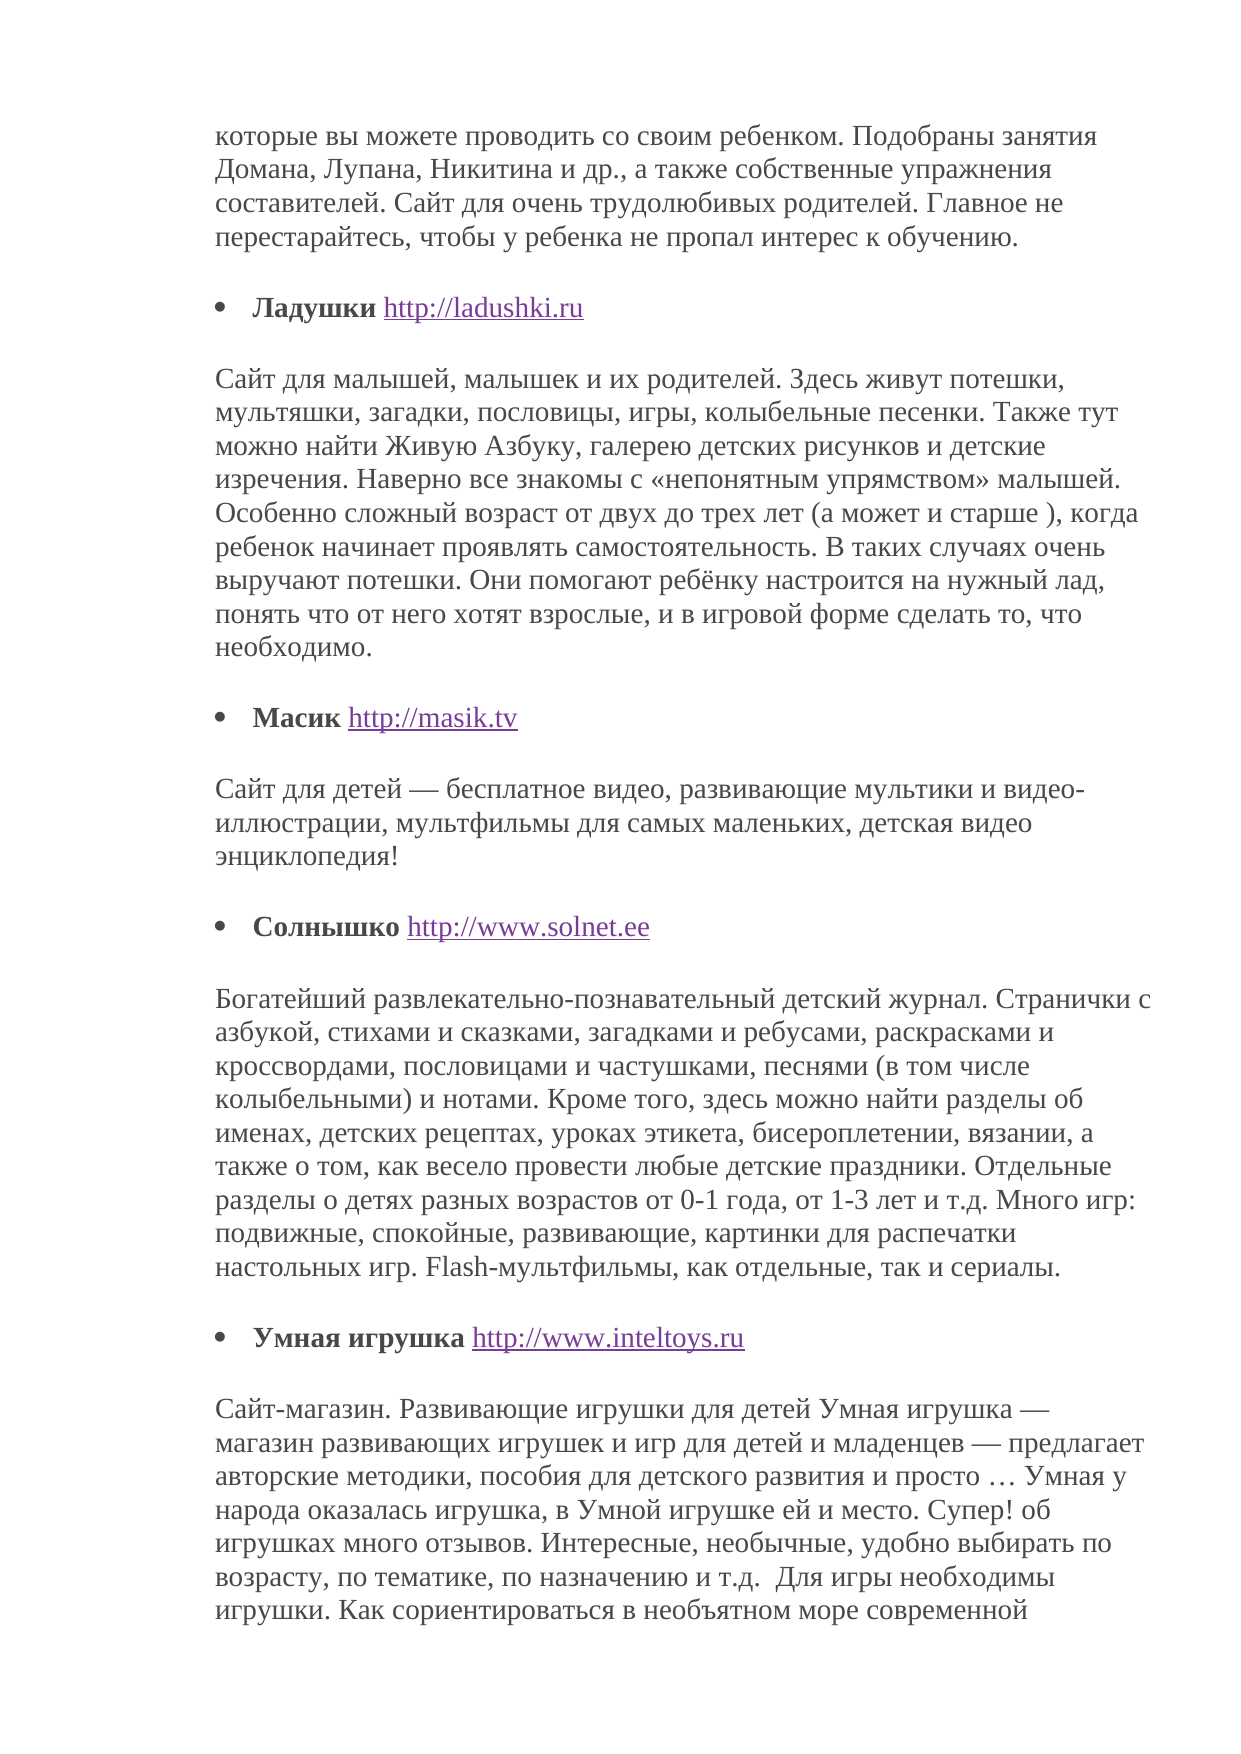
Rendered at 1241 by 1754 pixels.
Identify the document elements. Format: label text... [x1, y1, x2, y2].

list Умная игрушка http://www.inteltoys.ru [215, 1320, 1152, 1354]
list Солнышко http://www.solnet.ee [215, 909, 1152, 943]
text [215, 118, 1152, 252]
list Масик http://masik.tv [215, 700, 1152, 734]
list Ладушки http://ladushki.ru [215, 290, 1152, 323]
text Сайт для детей — бесплатное видео, развивающие мультики и видео-иллюстрации, мультфильмы для самых маленьких, детская видео энциклопедия! [215, 771, 1152, 872]
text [215, 1391, 1152, 1626]
text Богатейший развлекательно-познавательный детский журнал. Странички с азбукой, стихами и сказками, загадками и ребусами, раскрасками и кроссвордами, пословицами и частушками, песнями (в том числе колыбельными) и нотами. Кроме того, здесь можно найти разделы об именах, детских рецептах, уроках этикета, бисероплетении, вязании, а также о том, как весело провести любые детские праздники. Отдельные разделы о детях разных возрастов от 0-1 года, от 1-3 лет и т.д. Много игр: подвижные, спокойные, развивающие, картинки для распечатки настольных игр. Flash-мультфильмы, как отдельные, так и сериалы. [215, 981, 1152, 1283]
text Сайт для малышей, малышек и их родителей. Здесь живут потешки, мультяшки, загадки, пословицы, игры, колыбельные песенки. Также тут можно найти Живую Азбуку, галерею детских рисунков и детские изречения. Наверно все знакомы с «непонятным упрямством» малышей. Особенно сложный возраст от двух до трех лет (а может и старше ), когда ребенок начинает проявлять самостоятельность. В таких случаях очень выручают потешки. Они помогают ребёнку настроится на нужный лад, понять что от него хотят взрослые, и в игровой форме сделать то, что необходимо. [215, 361, 1152, 663]
